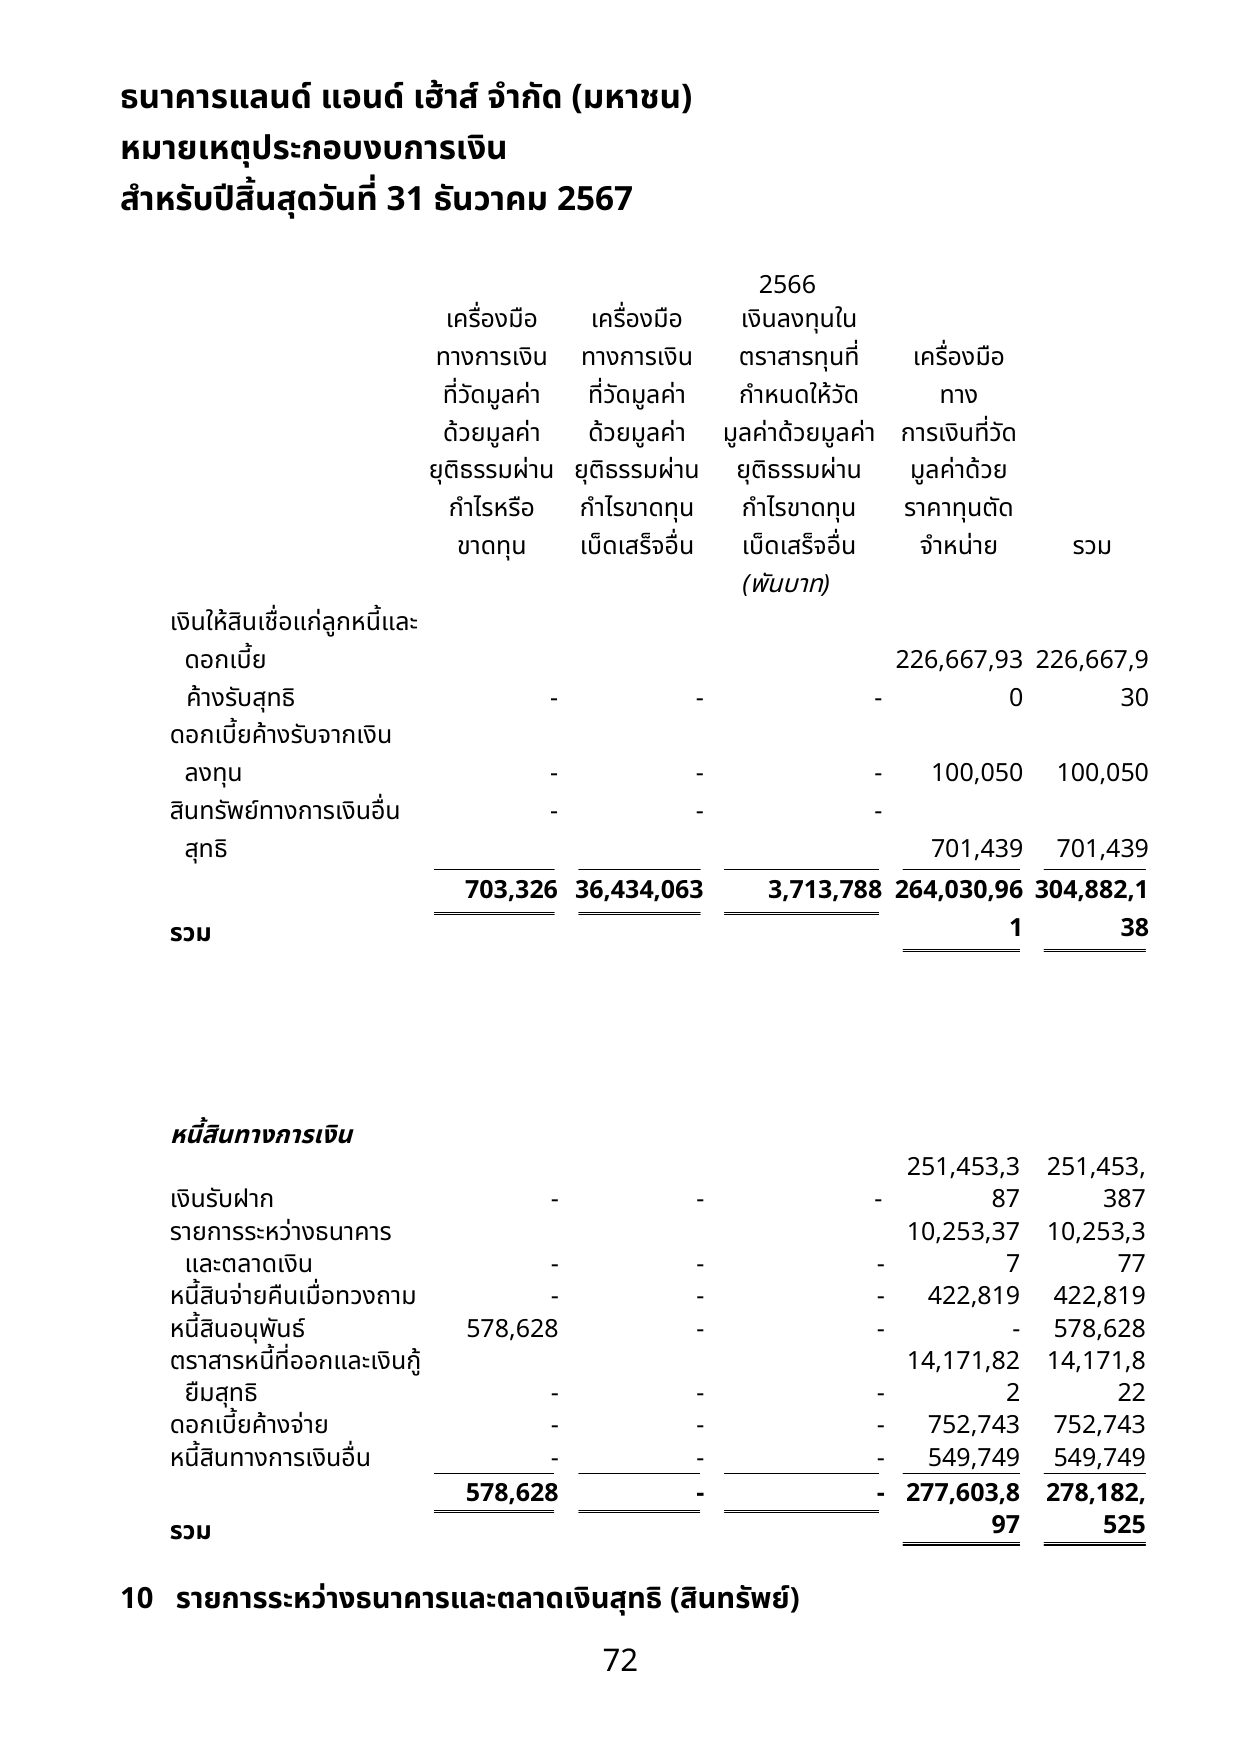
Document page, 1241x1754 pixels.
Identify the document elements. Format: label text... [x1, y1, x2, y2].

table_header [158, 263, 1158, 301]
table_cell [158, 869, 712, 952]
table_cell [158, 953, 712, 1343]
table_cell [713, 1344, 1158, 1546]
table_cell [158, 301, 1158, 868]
subtitle รายการระหว่างธนาคารและตลาดเงินสุทธิ (สินทรัพย์) [120, 1577, 1120, 1621]
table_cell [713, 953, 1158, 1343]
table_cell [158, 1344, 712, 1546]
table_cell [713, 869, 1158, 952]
